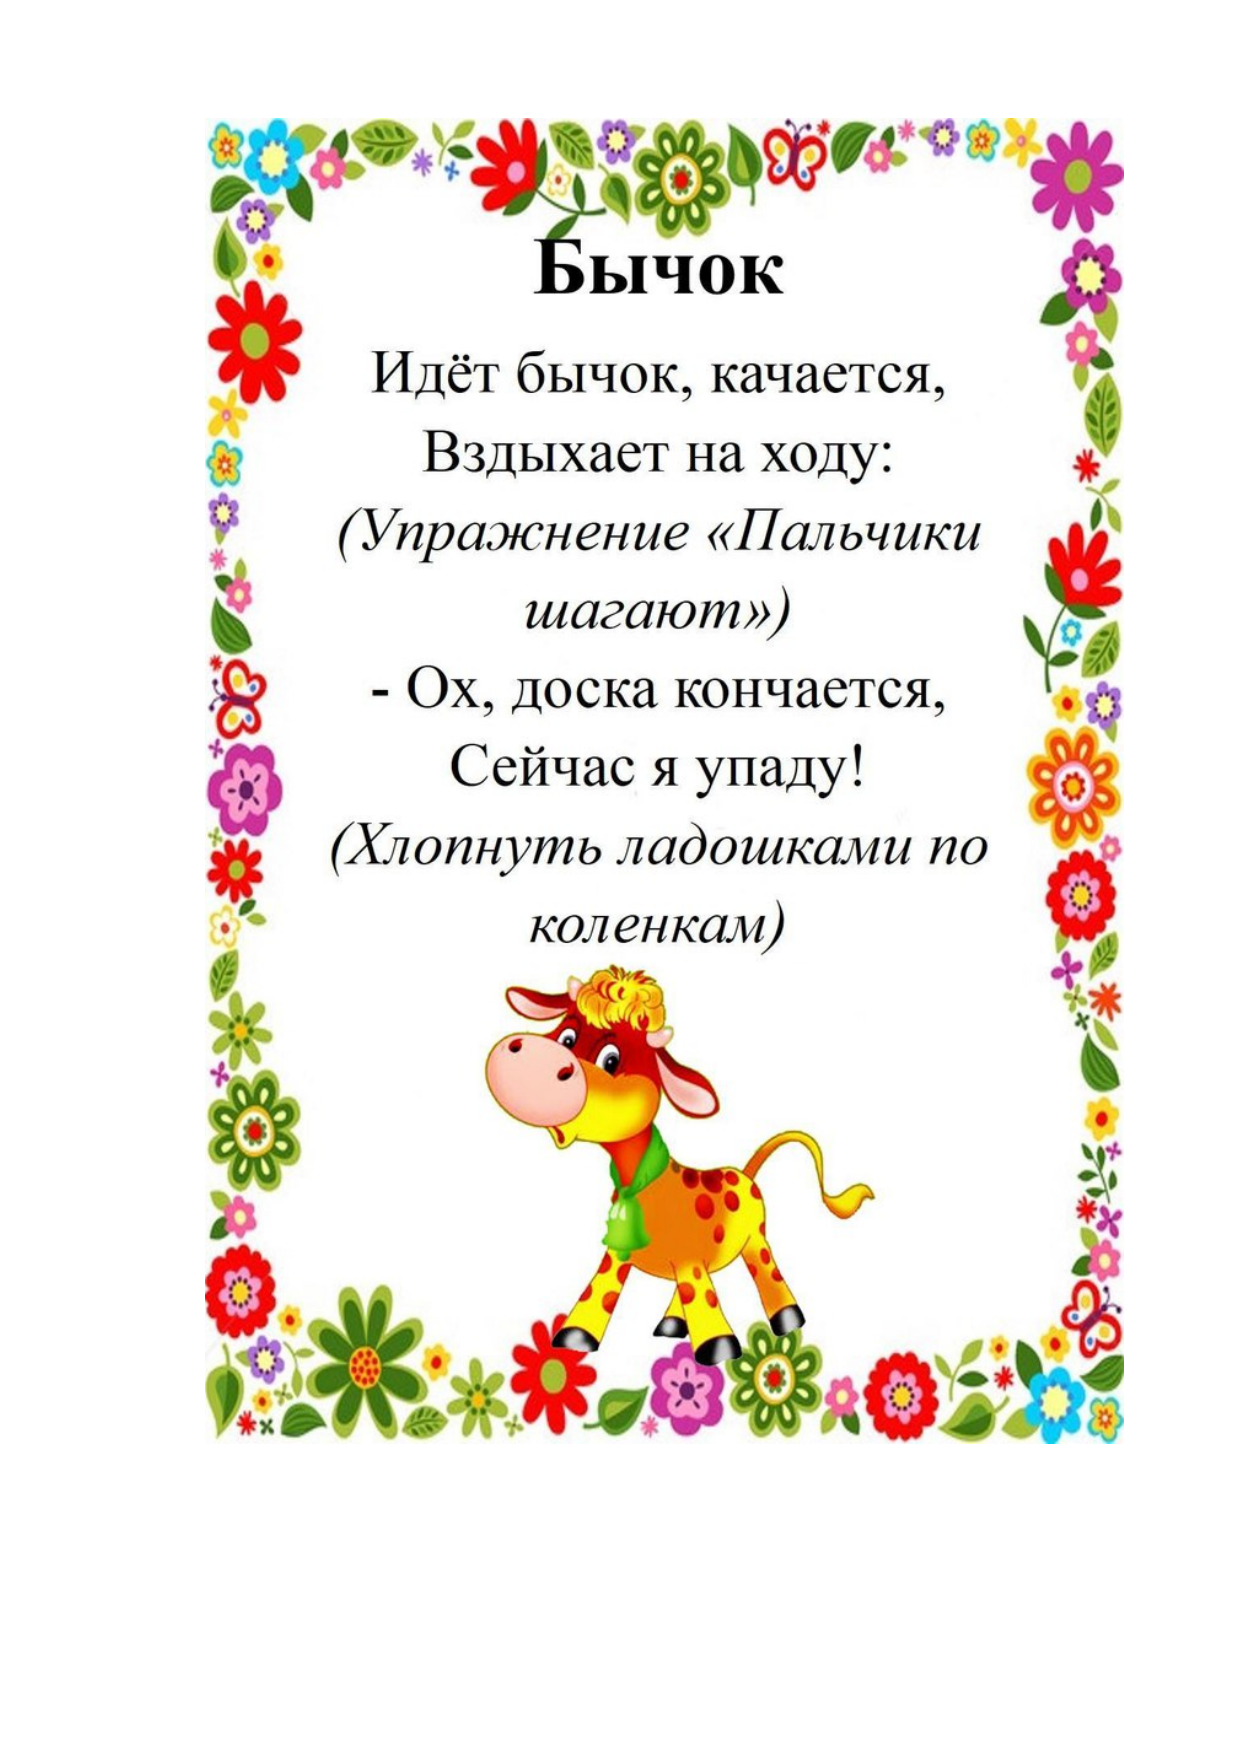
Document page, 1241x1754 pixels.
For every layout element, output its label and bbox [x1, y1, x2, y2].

picture [205, 118, 1124, 1444]
